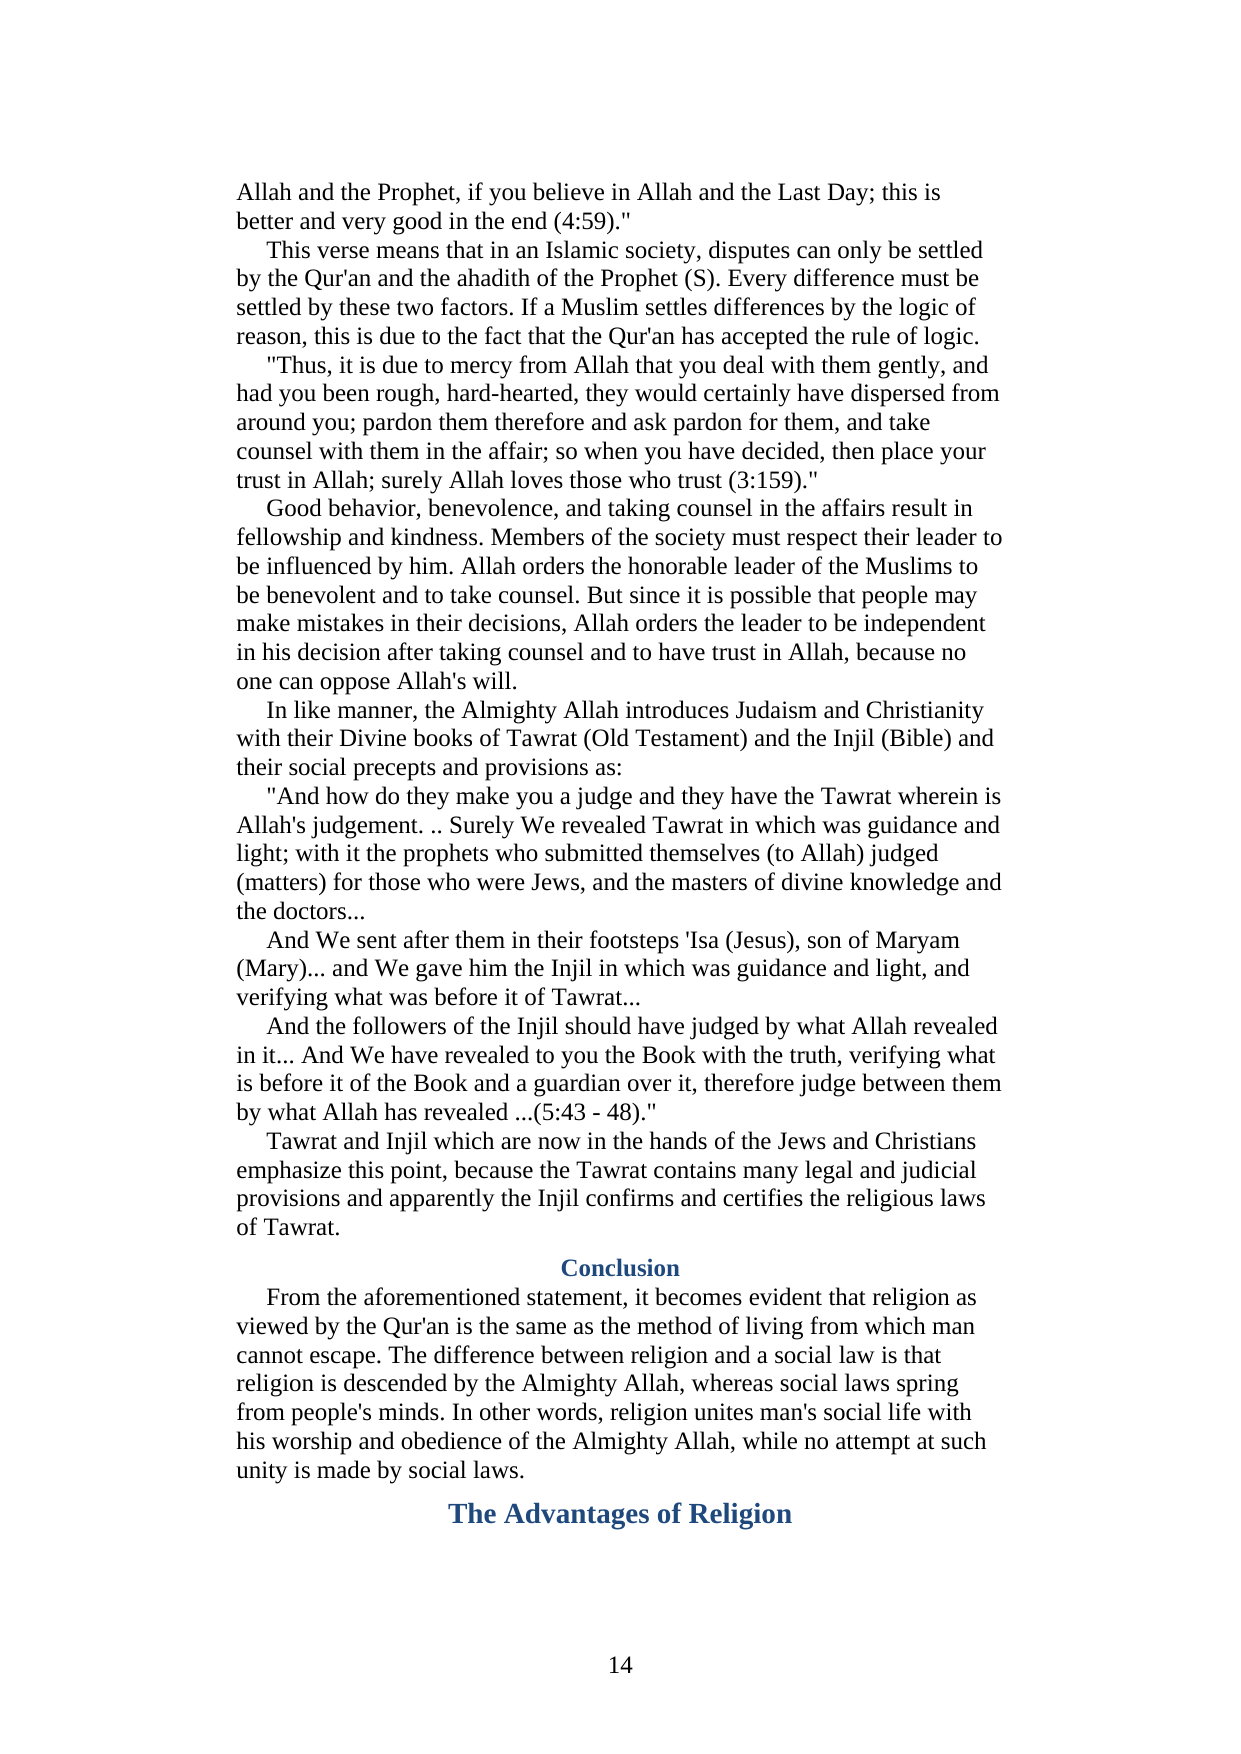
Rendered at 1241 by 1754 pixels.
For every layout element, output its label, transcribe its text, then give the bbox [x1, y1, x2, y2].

text In like manner, the Almighty Allah introduces Judaism and Christianity with their Divine books of Tawrat (Old Testament) and the Injil (Bible) and their social precepts and provisions as: [236, 695, 1004, 781]
text "Thus, it is due to mercy from Allah that you deal with them gently, and had you been rough, hard-hearted, they would certainly have dispersed from around you; pardon them therefore and ask pardon for them, and take counsel with them in the affair; so when you have decided, then place your trust in Allah; surely Allah loves those who trust (3:159)." [236, 350, 1004, 493]
text Good behavior, benevolence, and taking counsel in the affairs result in fellowship and kindness. Members of the society must respect their leader to be influenced by him. Allah orders the honorable leader of the Muslims to be benevolent and to take counsel. But since it is possible that people may make mistakes in their decisions, Allah orders the leader to be independent in his decision after taking counsel and to have trust in Allah, because no one can oppose Allah's will. [236, 493, 1004, 695]
text And the followers of the Injil should have judged by what Allah revealed in it... And We have revealed to you the Book with the truth, verifying what is before it of the Book and a guardian over it, therefore judge between them by what Allah has revealed ...(5:43 - 48)." [236, 1011, 1004, 1126]
subtitle Conclusion [236, 1253, 1004, 1282]
text From the aforementioned statement, it becomes evident that religion as viewed by the Qur'an is the same as the method of living from which man cannot escape. The difference between religion and a social law is that religion is descended by the Almighty Allah, whereas social laws spring from people's minds. In other words, religion unites man's social life with his worship and obedience of the Almighty Allah, while no attempt at such unity is made by social laws. [236, 1282, 1004, 1483]
text And We sent after them in their footsteps 'Isa (Jesus), son of Maryam (Mary)... and We gave him the Injil in which was guidance and light, and verifying what was before it of Tawrat... [236, 925, 1004, 1011]
text Tawrat and Injil which are now in the hands of the Jews and Christians emphasize this point, because the Tawrat contains many legal and judicial provisions and apparently the Injil confirms and certifies the religious laws of Tawrat. [236, 1126, 1004, 1241]
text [236, 177, 1004, 235]
text "And how do they make you a judge and they have the Tawrat wherein is Allah's judgement. .. Surely We revealed Tawrat in which was guidance and light; with it the prophets who submitted themselves (to Allah) judged (matters) for those who were Jews, and the masters of divine knowledge and the doctors... [236, 781, 1004, 925]
subtitle The Advantages of Religion [236, 1496, 1004, 1529]
text This verse means that in an Islamic society, disputes can only be settled by the Qur'an and the ahadith of the Prophet (S). Every difference must be settled by these two factors. If a Muslim settles differences by the logic of reason, this is due to the fact that the Qur'an has accepted the rule of logic. [236, 235, 1004, 350]
